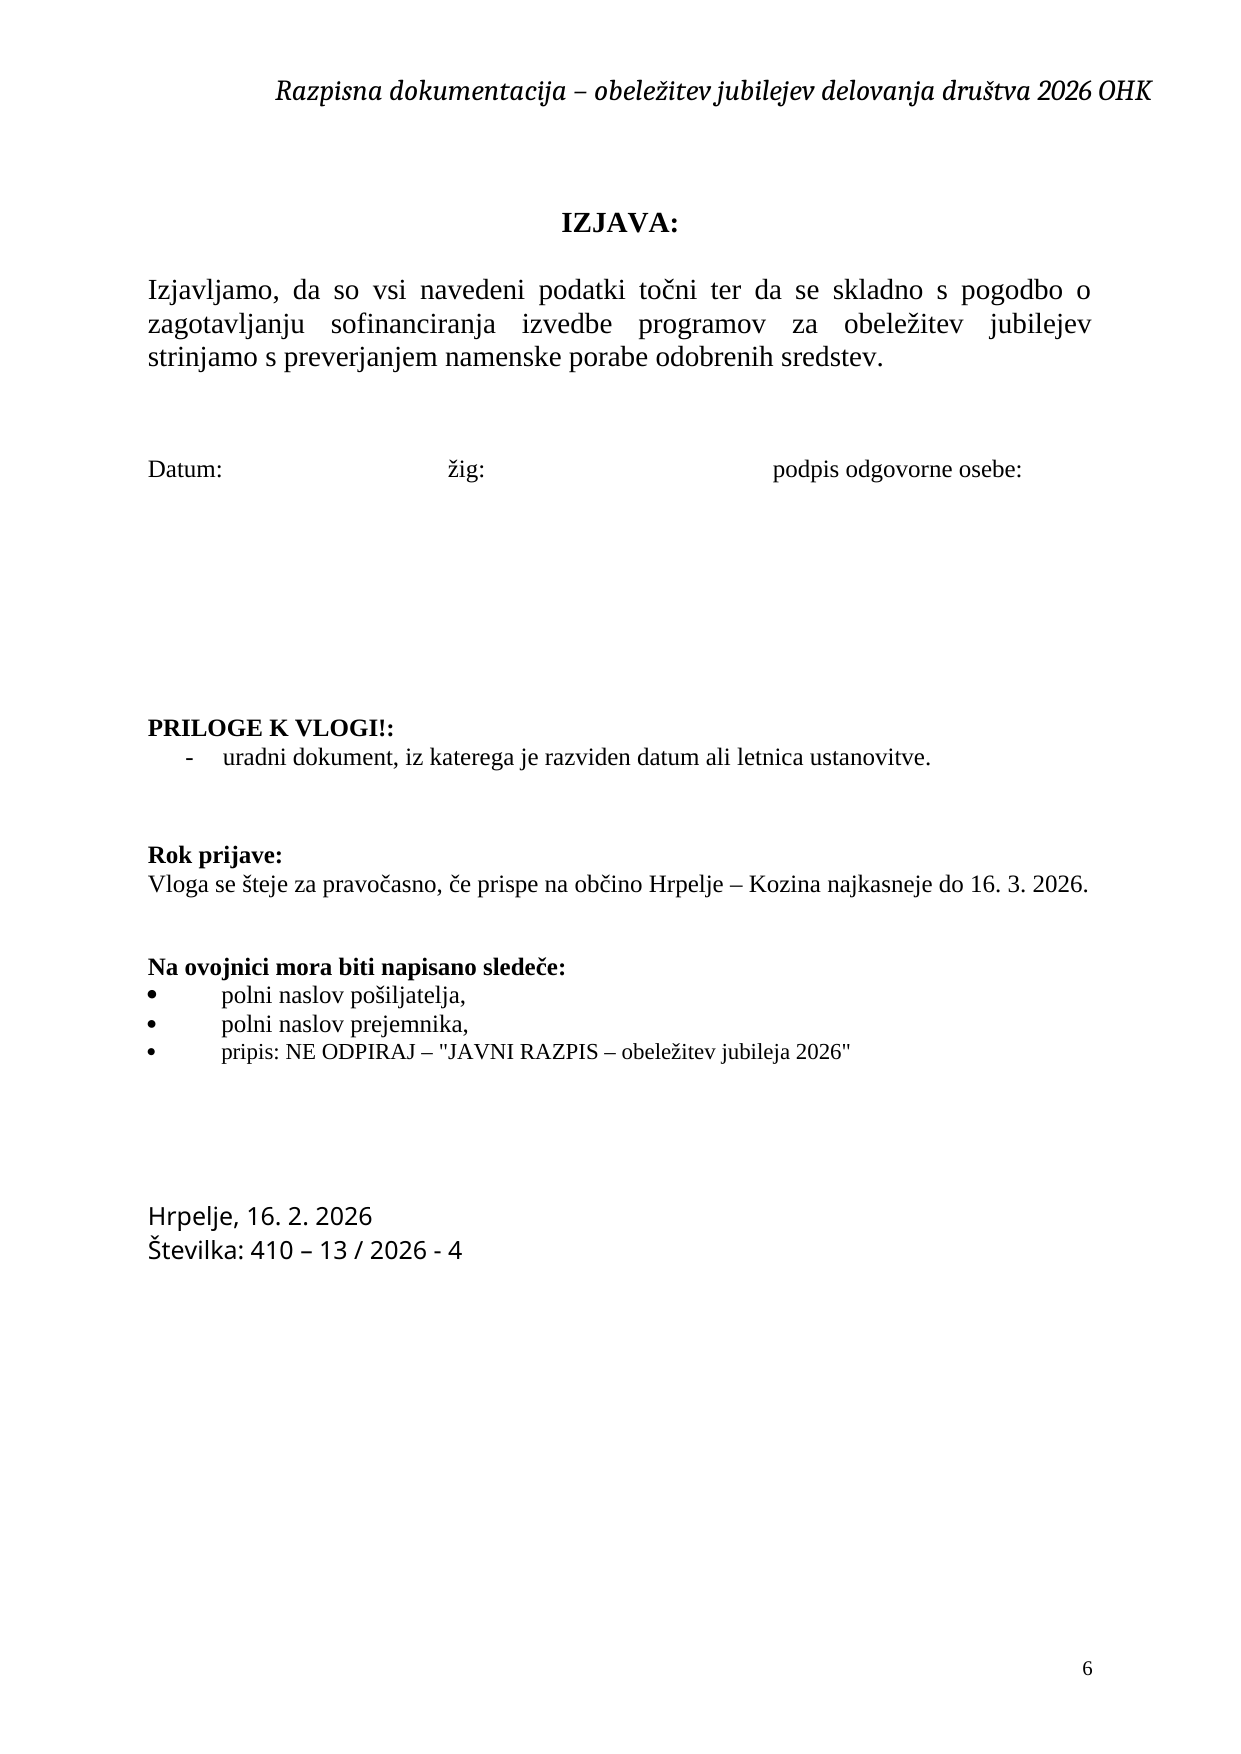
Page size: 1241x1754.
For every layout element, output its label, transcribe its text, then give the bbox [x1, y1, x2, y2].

text Na ovojnici mora biti napisano sledeče: [148, 952, 1093, 981]
list pripis: NE ODPIRAJ – "JAVNI RAZPIS – obeležitev jubileja 2026" [148, 1038, 1093, 1064]
list polni naslov prejemnika, [148, 1009, 1093, 1038]
text Rok prijave: [148, 841, 1093, 869]
text PRILOGE K VLOGI!: [148, 713, 1093, 742]
subtitle Številka: 410 – 13 / 2026 - 4 [148, 1232, 1093, 1266]
text Vloga se šteje za pravočasno, če prispe na občino Hrpelje – Kozina najkasneje do 16. 3. 2026. [148, 869, 1093, 898]
list polni naslov pošiljatelja, [148, 981, 1093, 1009]
list uradni dokument, iz katerega je razviden datum ali letnica ustanovitve. [185, 742, 1093, 771]
subtitle Hrpelje, 16. 2. 2026 [148, 1198, 1093, 1232]
text Izjavljamo, da so vsi navedeni podatki točni ter da se skladno s pogodbo o zagotavljanju sofinanciranja izvedbe programov za obeležitev jubilejev strinjamo s preverjanjem namenske porabe odobrenih sredstev. [148, 272, 1093, 373]
text IZJAVA: [148, 205, 1093, 239]
text Datum: žig: podpis odgovorne osebe: [148, 454, 1093, 483]
